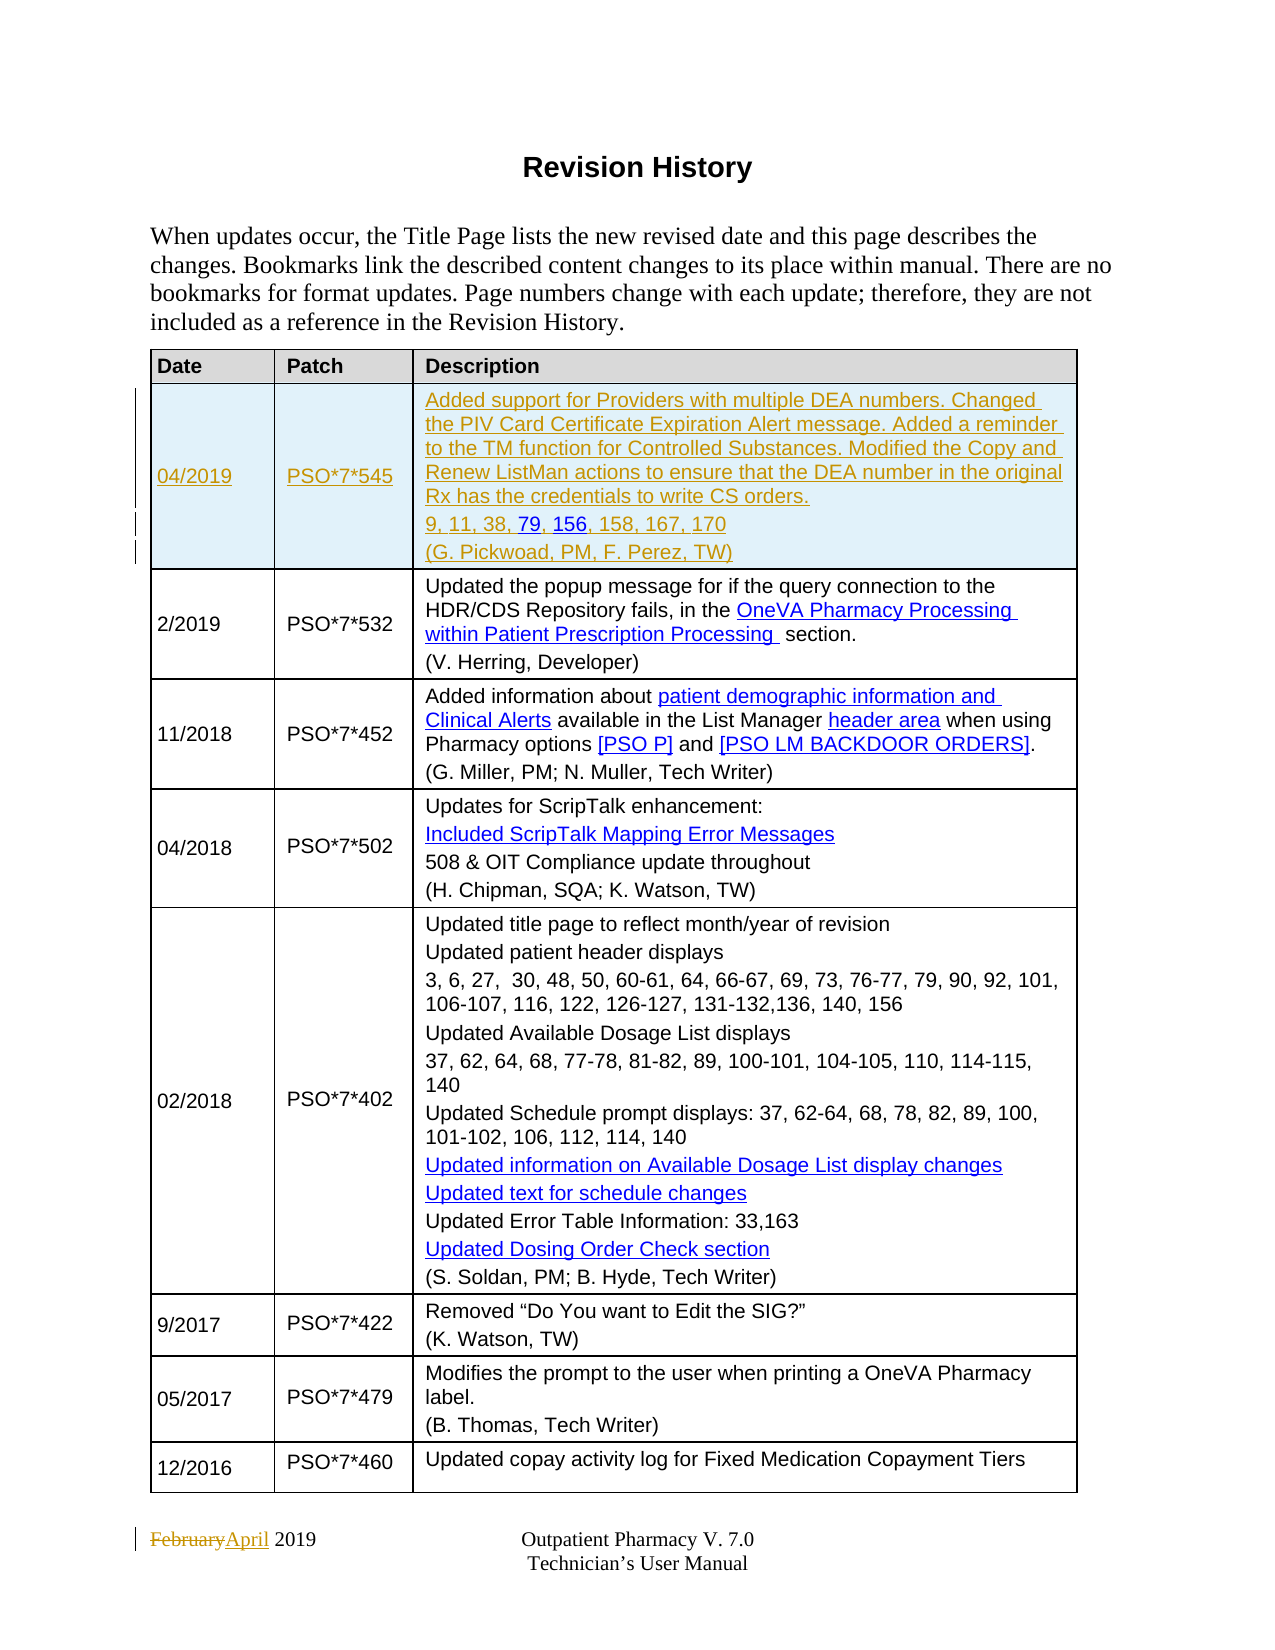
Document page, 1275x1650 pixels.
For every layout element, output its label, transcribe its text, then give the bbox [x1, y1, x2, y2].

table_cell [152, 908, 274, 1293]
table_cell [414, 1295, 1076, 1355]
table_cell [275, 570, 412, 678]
text When updates occur, the Title Page lists the new revised date and this page describes the changes. Bookmarks link the described content changes to its place within manual. There are no bookmarks for format updates. Page numbers change with each update; therefore, they are not included as a reference in the Revision History. [150, 221, 1125, 336]
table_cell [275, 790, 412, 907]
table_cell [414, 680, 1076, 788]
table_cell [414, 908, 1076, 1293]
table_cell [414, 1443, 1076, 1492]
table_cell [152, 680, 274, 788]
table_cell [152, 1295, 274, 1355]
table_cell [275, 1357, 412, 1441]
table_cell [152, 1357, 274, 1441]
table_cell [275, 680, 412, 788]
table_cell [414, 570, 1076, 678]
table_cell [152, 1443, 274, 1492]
title Revision History [150, 150, 1125, 183]
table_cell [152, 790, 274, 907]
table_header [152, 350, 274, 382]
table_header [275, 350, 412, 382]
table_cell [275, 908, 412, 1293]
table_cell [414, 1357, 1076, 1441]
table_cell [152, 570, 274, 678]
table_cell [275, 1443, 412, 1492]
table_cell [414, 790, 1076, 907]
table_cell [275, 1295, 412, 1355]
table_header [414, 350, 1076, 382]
